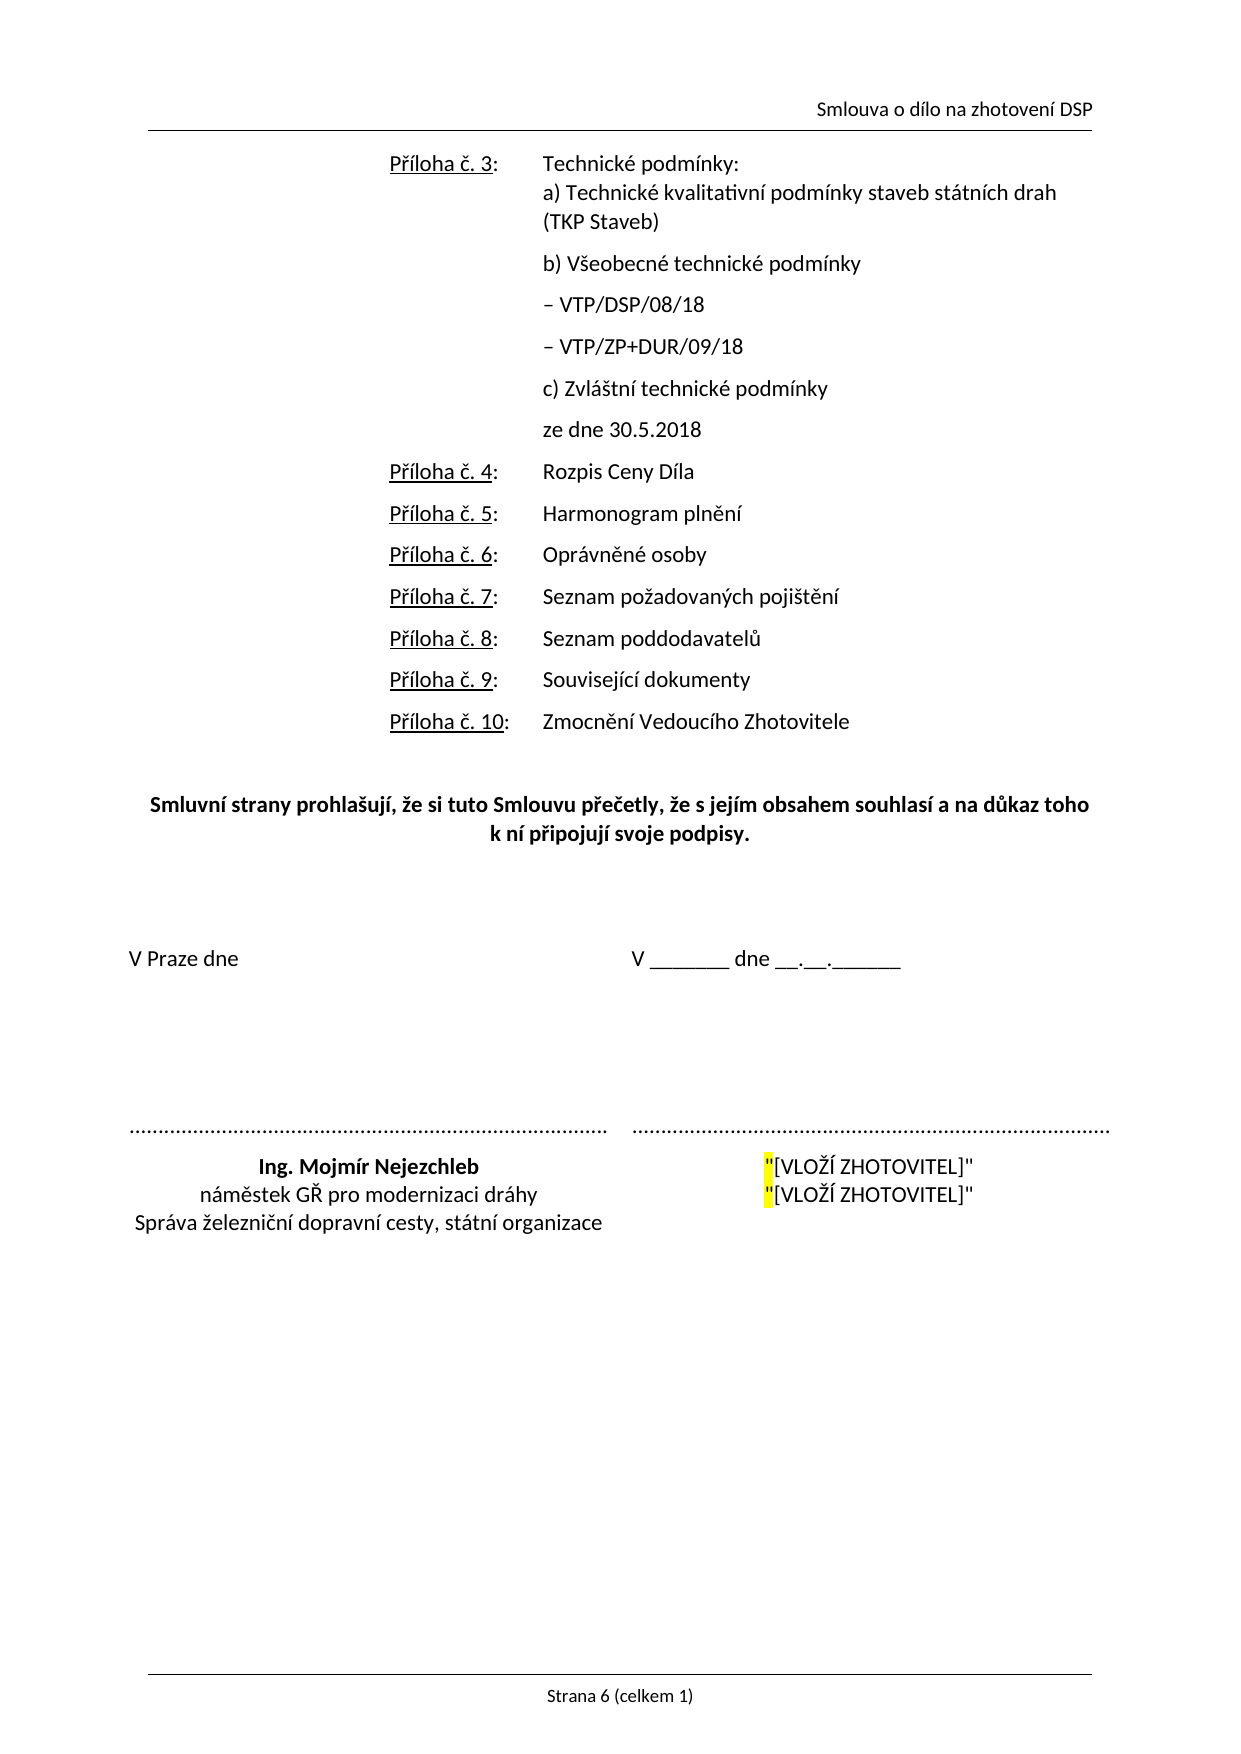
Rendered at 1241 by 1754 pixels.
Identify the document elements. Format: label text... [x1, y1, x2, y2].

table_cell Seznam požadovaných pojištění [531, 581, 1092, 623]
table_cell Rozpis Ceny Díla [531, 456, 1092, 498]
table_cell Příloha č. 9: Příloha č. 10: [148, 664, 531, 789]
table_header V _______ dne __.__.______ [620, 860, 1123, 1110]
table_cell Seznam poddodavatelů [531, 623, 1092, 664]
table_cell Oprávněné osoby [531, 539, 1092, 581]
table_cell Příloha č. 8: [148, 623, 531, 664]
table_cell ................................................................................... Ing. Mojmír Nejezchleb náměstek GŘ pro modernizaci dráhy Správa železniční dopravní cesty, státní organizace [118, 1110, 620, 1236]
table_cell Příloha č. 5: [148, 498, 531, 539]
table_cell Příloha č. 6: [148, 539, 531, 581]
table_cell Příloha č. 3: [148, 148, 531, 456]
table_cell Harmonogram plnění [531, 498, 1092, 539]
table_cell Příloha č. 7: [148, 581, 531, 623]
table_cell ................................................................................... [620, 1110, 1123, 1236]
table_header V Praze dne [118, 860, 620, 1110]
table_cell Související dokumenty Zmocnění Vedoucího Zhotovitele [531, 664, 1092, 789]
table_cell Příloha č. 4: [148, 456, 531, 498]
text Smluvní strany prohlašují, že si tuto Smlouvu přečetly, že s jejím obsahem souhlasí a na důkaz toho k ní připojují svoje podpisy. [148, 789, 1092, 848]
table_cell Technické podmínky: a) Technické kvalitativní podmínky staveb státních drah (TKP Staveb) b) Všeobecné technické podmínky – VTP/DSP/08/18 – VTP/ZP+DUR/09/18 c) Zvláštní technické podmínky ze dne 30.5.2018 [531, 148, 1092, 456]
